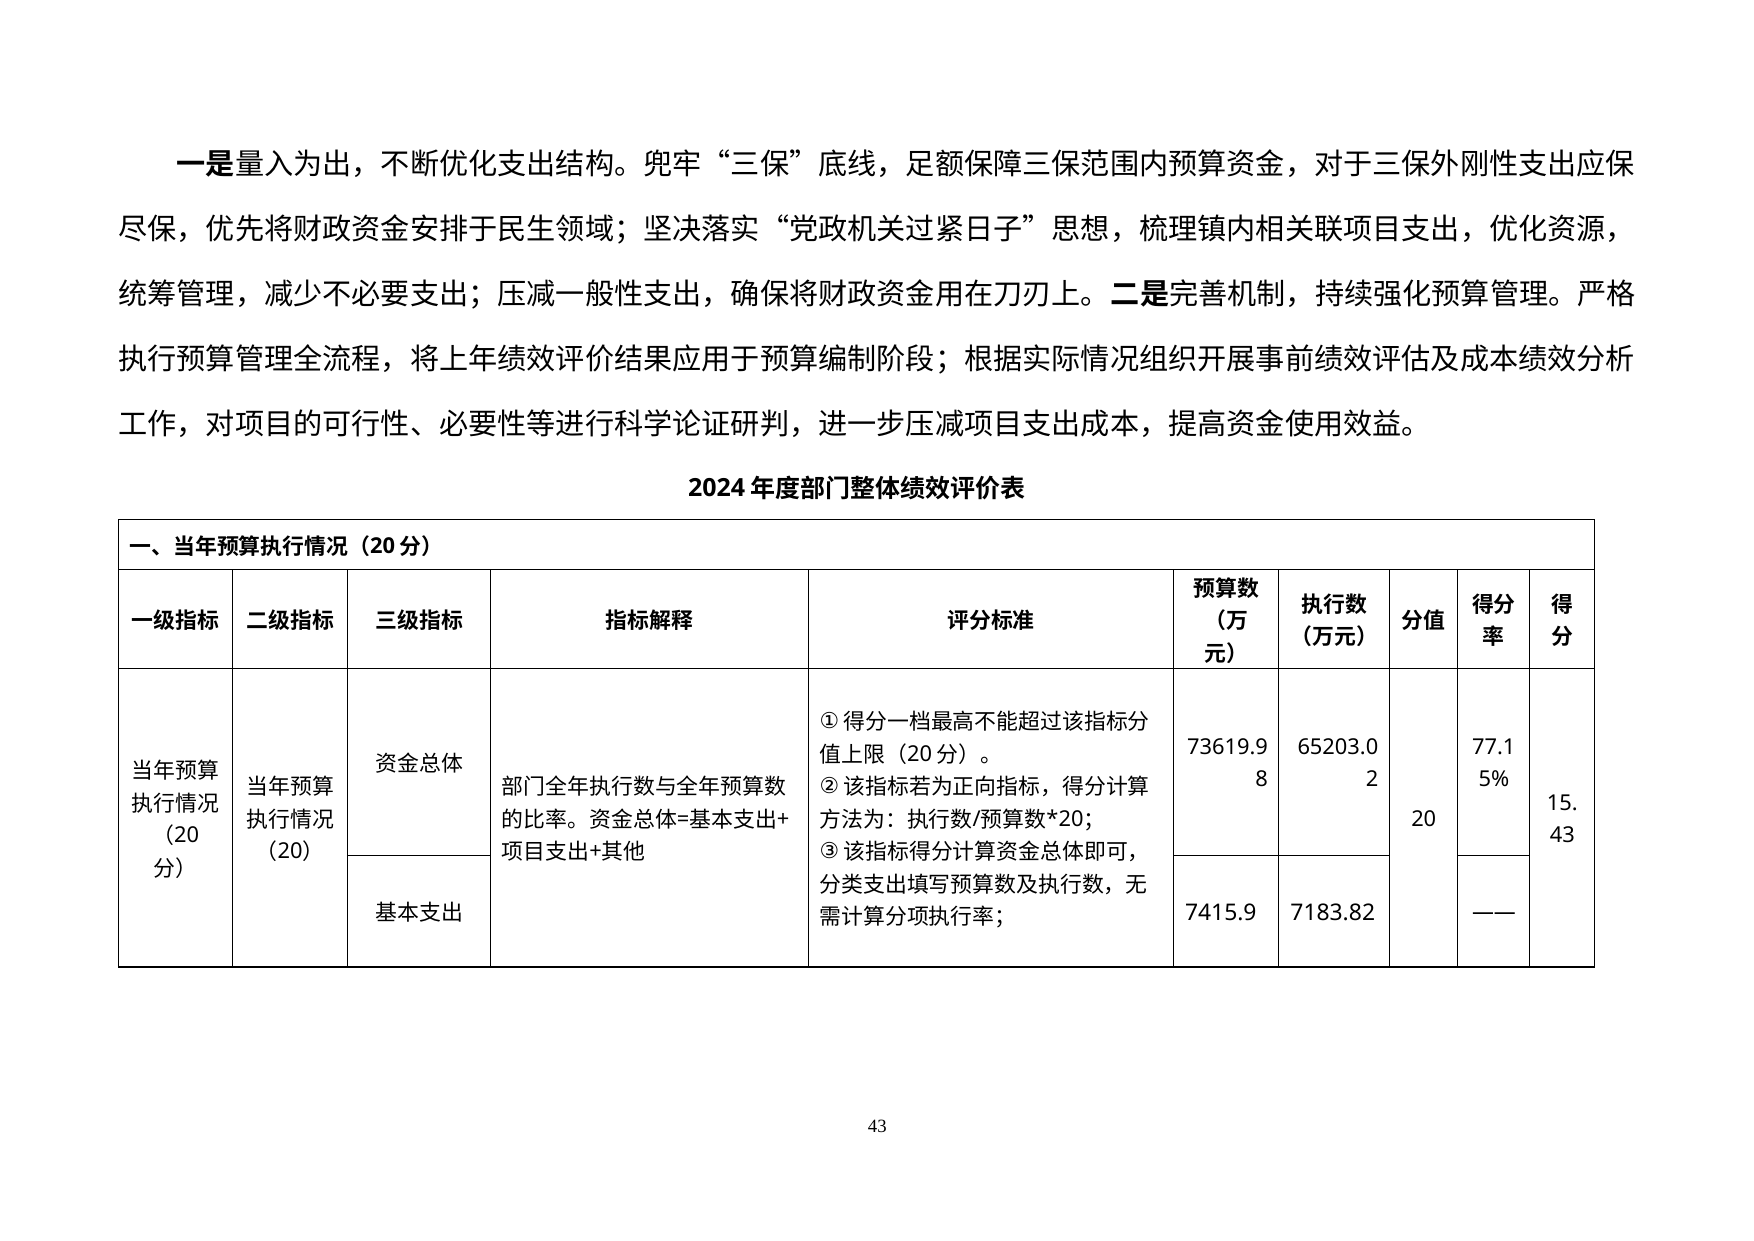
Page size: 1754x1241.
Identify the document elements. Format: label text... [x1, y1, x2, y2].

table_cell 基本支出 [348, 856, 490, 966]
table_cell 当年预算执行情况（20） [233, 669, 347, 966]
table_cell 15.43 [1530, 669, 1594, 966]
table_cell 73619.98 [1174, 669, 1278, 855]
text 一是量入为出，不断优化支出结构。兜牢“三保”底线，足额保障三保范围内预算资金，对于三保外刚性支出应保尽保，优先将财政资金安排于民生领域；坚决落实“党政机关过紧日子”思想，梳理镇内相关联项目支出，优化资源，统筹管理，减少不必要支出；压减一般性支出，确保将财政资金用在刀刃上。二是完善机制，持续强化预算管理。严格执行预算管理全流程，将上年绩效评价结果应用于预算编制阶段；根据实际情况组织开展事前绩效评估及成本绩效分析工作，对项目的可行性、必要性等进行科学论证研判，进一步压减项目支出成本，提高资金使用效益。 [118, 129, 1636, 454]
table_cell 指标解释 [491, 570, 808, 668]
table_cell 预算数（万元） [1174, 570, 1278, 668]
table_cell 一、当年预算执行情况（20分） [119, 520, 1594, 569]
table_cell —— [1458, 856, 1529, 966]
table_cell 得分 [1530, 570, 1594, 668]
table_cell 20 [1390, 669, 1457, 966]
table_cell 三级指标 [348, 570, 490, 668]
table_cell 得分率 [1458, 570, 1529, 668]
table_cell 分值 [1390, 570, 1457, 668]
table_cell 当年预算执行情况 （20分） [119, 669, 232, 966]
table_cell 7415.9 [1174, 856, 1278, 966]
table_cell 77.15% [1458, 669, 1529, 855]
table_cell 65203.02 [1279, 669, 1389, 855]
table_cell 评分标准 [809, 570, 1173, 668]
table_cell 部门全年执行数与全年预算数的比率。资金总体=基本支出+项目支出+其他 [491, 669, 808, 966]
table_cell 资金总体 [348, 669, 490, 855]
table_cell 7183.82 [1279, 856, 1389, 966]
table_cell 二级指标 [233, 570, 347, 668]
table_header 2024年度部门整体绩效评价表 [118, 454, 1594, 519]
table_cell 一级指标 [119, 570, 232, 668]
table_cell ①得分一档最高不能超过该指标分值上限（20分）。 ②该指标若为正向指标，得分计算方法为：执行数/预算数*20； ③该指标得分计算资金总体即可，分类支出填写预算数及执行数，无需计算分项执行率； ④若由于年初预算数编制不准确导致执行率过高，在200%-300%（含200%）区间，则按照该指标分值的10%扣分，计算得分率在300%-500%（含300%）区间，则按照该指标分值的20%扣分，计算得分率高于500%（含500%），则按照该指标分值的30%扣分。 [809, 669, 1173, 966]
table_cell 执行数（万元） [1279, 570, 1389, 668]
